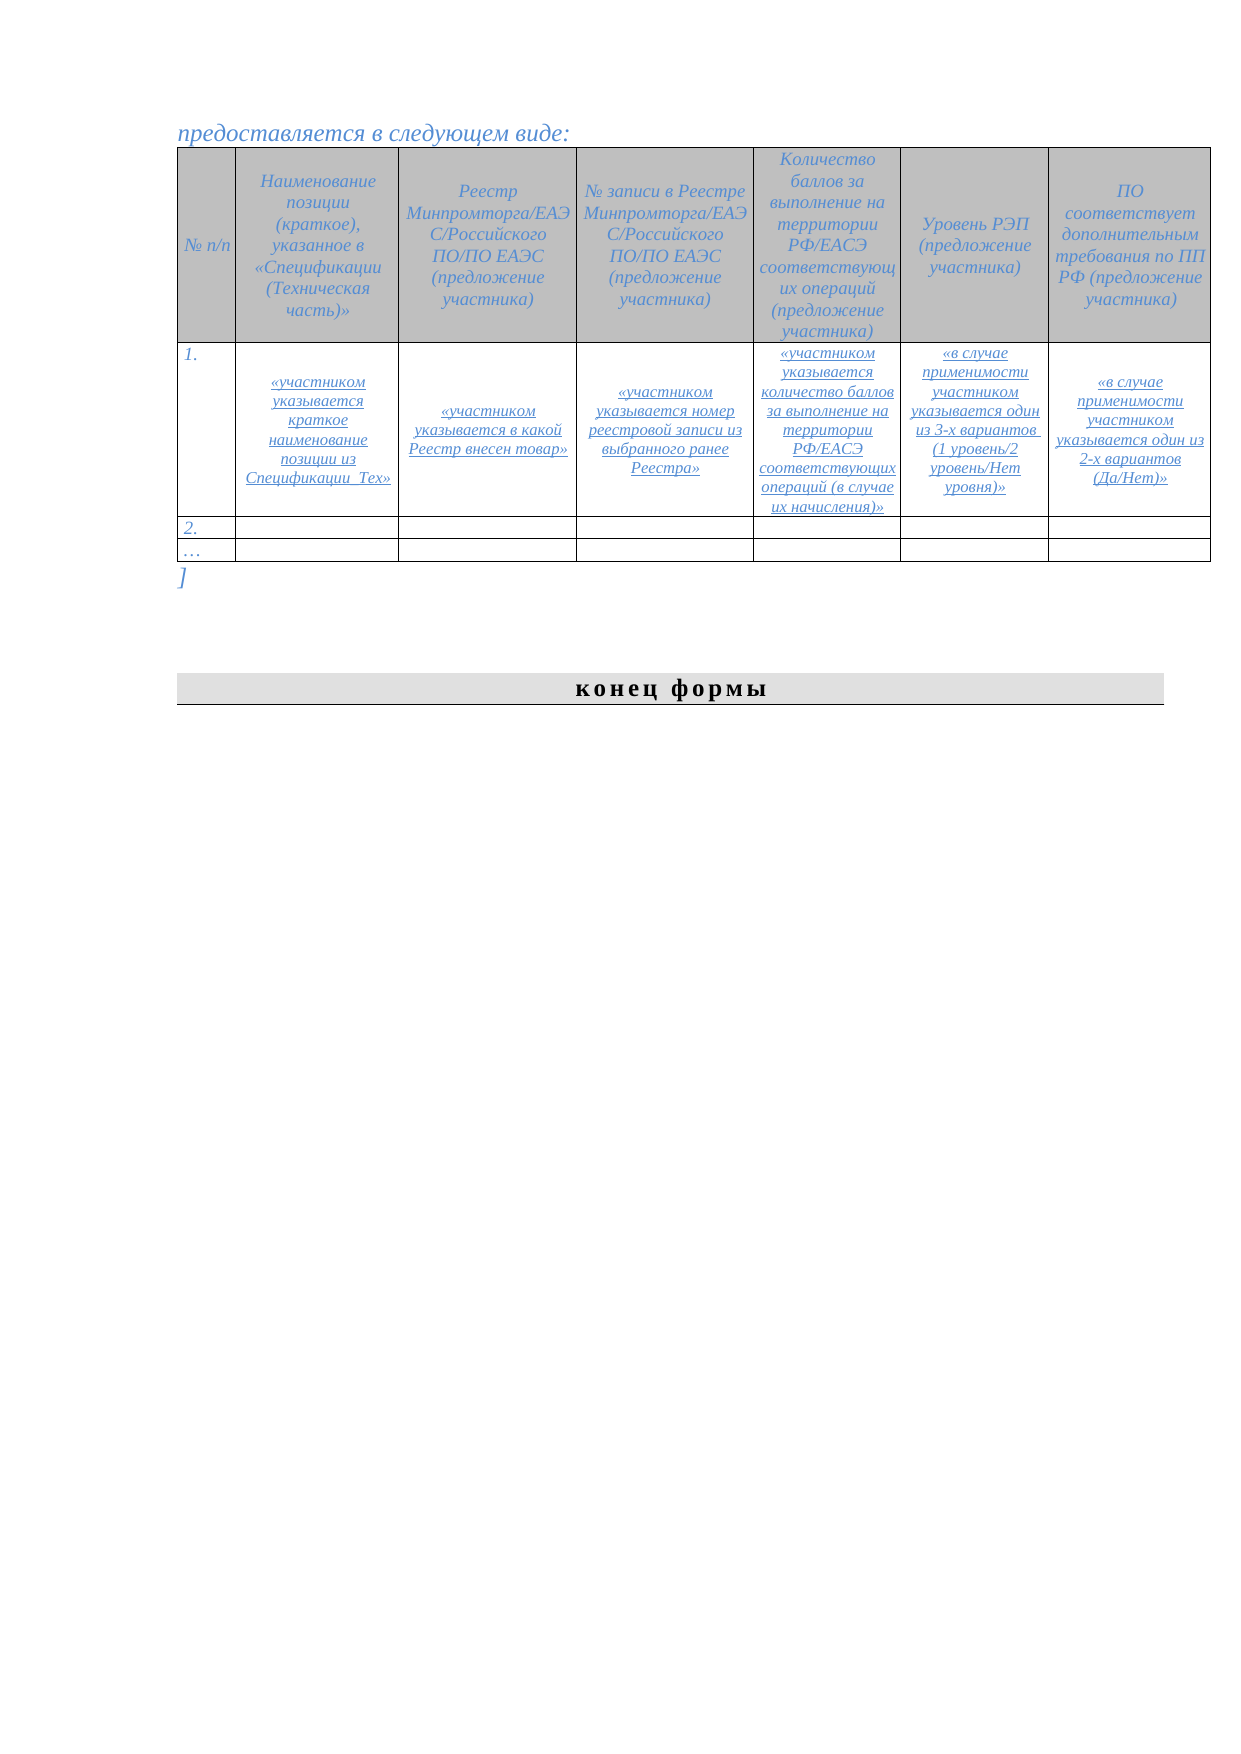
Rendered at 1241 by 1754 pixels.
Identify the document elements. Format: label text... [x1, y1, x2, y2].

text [177, 118, 1167, 147]
table_cell [399, 517, 576, 538]
table_cell [1049, 539, 1210, 561]
table_cell «участником указывается в какой Реестр внесен товар» [399, 343, 576, 516]
table_cell [754, 539, 900, 561]
table_header № записи в Реестре Минпромторга/ЕАЭС/Российского ПО/ПО ЕАЭС (предложение участника) [577, 148, 753, 342]
table_cell «в случае применимости участником указывается один из 3-х вариантов (1 уровень/2 уровень/Нет уровня)» [901, 343, 1048, 516]
table_cell [577, 517, 753, 538]
table_cell [577, 539, 753, 561]
table_header Наименование позиции (краткое), указанное в «Спецификации (Техническая часть)» [236, 148, 398, 342]
table_cell [754, 517, 900, 538]
table_cell 2. [178, 517, 235, 538]
table_cell [236, 539, 398, 561]
table_cell [901, 539, 1048, 561]
table_header Реестр Минпромторга/ЕАЭС/Российского ПО/ПО ЕАЭС (предложение участника) [399, 148, 576, 342]
table_cell «участником указывается краткое наименование позиции из Спецификации_Тех» [236, 343, 398, 516]
table_header № п/п [178, 148, 235, 342]
table_cell [1049, 517, 1210, 538]
table_cell … [178, 539, 235, 561]
table_header Количество баллов за выполнение на территории РФ/ЕАСЭ соответствующих операций (предложение участника) [754, 148, 900, 342]
table_cell [236, 517, 398, 538]
table_cell [901, 517, 1048, 538]
table_cell «в случае применимости участником указывается один из 2-х вариантов (Да/Нет)» [1049, 343, 1210, 516]
text ] [177, 562, 1167, 591]
table_cell «участником указывается номер реестровой записи из выбранного ранее Реестра» [577, 343, 753, 516]
table_header ПО соответствует дополнительным требования по ПП РФ (предложение участника) [1049, 148, 1210, 342]
table_cell «участником указывается количество баллов за выполнение на территории РФ/ЕАСЭ соответствующих операций (в случае их начисления)» [754, 343, 900, 516]
table_cell [399, 539, 576, 561]
table_cell 1. [178, 343, 235, 516]
text конец формы [177, 673, 1164, 704]
table_header Уровень РЭП (предложение участника) [901, 148, 1048, 342]
